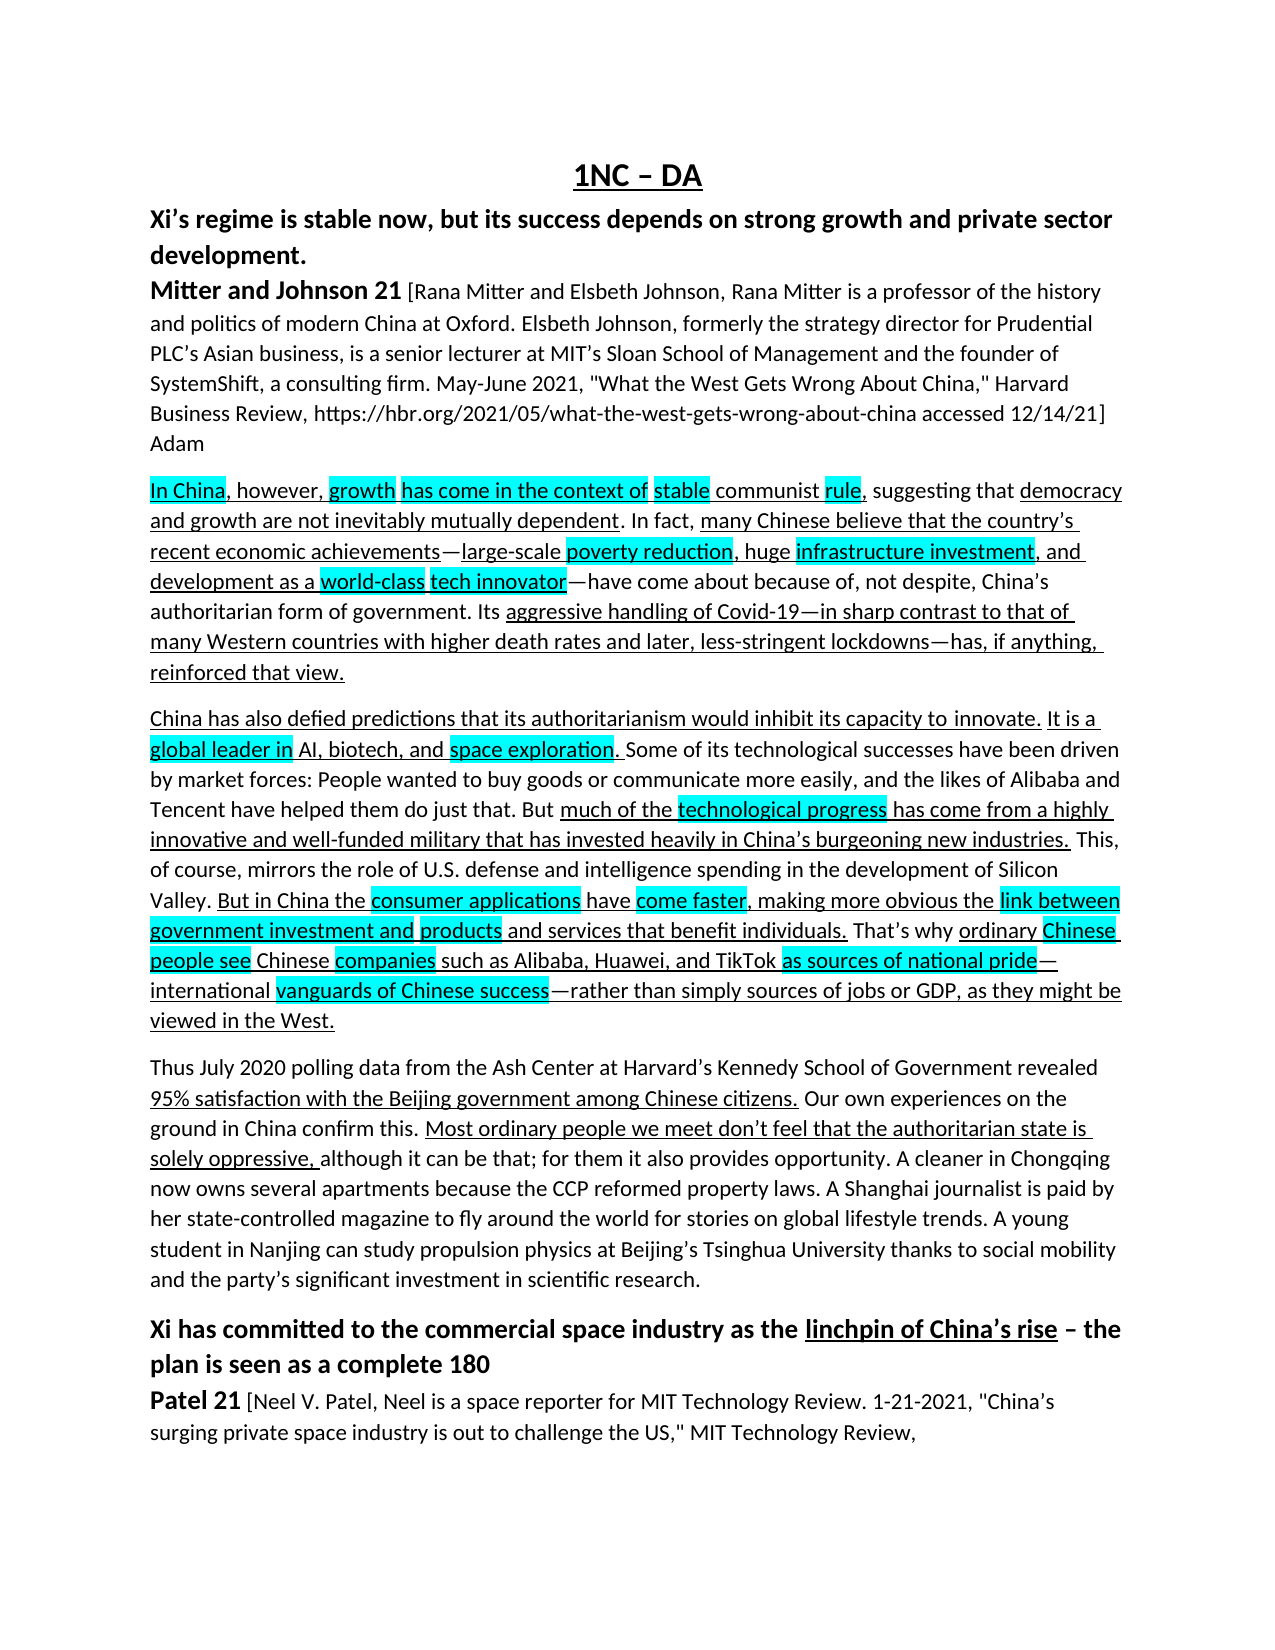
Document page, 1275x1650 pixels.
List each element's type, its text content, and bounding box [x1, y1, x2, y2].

text In China, however, growth has come in the context of stable communist rule, suggesting that democracy and growth are not inevitably mutually dependent. In fact, many Chinese believe that the country’s recent economic achievements—large-scale poverty reduction, huge infrastructure investment, and development as a world-class tech innovator—have come about because of, not despite, China’s authoritarian form of government. Its aggressive handling of Covid-19—in sharp contrast to that of many Western countries with higher death rates and later, less-stringent lockdowns—has, if anything, reinforced that view. [150, 476, 1125, 686]
text Thus July 2020 polling data from the Ash Center at Harvard’s Kennedy School of Government revealed 95% satisfaction with the Beijing government among Chinese citizens. Our own experiences on the ground in China confirm this. Most ordinary people we meet don’t feel that the authoritarian state is solely oppressive, although it can be that; for them it also provides opportunity. A cleaner in Chongqing now owns several apartments because the CCP reformed property laws. A Shanghai journalist is paid by her state-controlled magazine to fly around the world for stories on global lifestyle trends. A young student in Nanjing can study propulsion physics at Beijing’s Tsinghua University thanks to social mobility and the party’s significant investment in scientific research. [150, 1053, 1125, 1293]
text Mitter and Johnson 21 [Rana Mitter and Elsbeth Johnson, Rana Mitter is a professor of the history and politics of modern China at Oxford. Elsbeth Johnson, formerly the strategy director for Prudential PLC’s Asian business, is a senior lecturer at MIT’s Sloan School of Management and the founder of SystemShift, a consulting firm. May-June 2021, "What the West Gets Wrong About China," Harvard Business Review, https://hbr.org/2021/05/what-the-west-gets-wrong-about-china accessed 12/14/21] Adam [150, 273, 1125, 458]
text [150, 1383, 1125, 1446]
subtitle Xi has committed to the commercial space industry as the linchpin of China’s rise – the plan is seen as a complete 180 [150, 1312, 1125, 1381]
text China has also defied predictions that its authoritarianism would inhibit its capacity to innovate. It is a global leader in AI, biotech, and space exploration. Some of its technological successes have been driven by market forces: People wanted to buy goods or communicate more easily, and the likes of Alibaba and Tencent have helped them do just that. But much of the technological progress has come from a highly innovative and well-funded military that has invested heavily in China’s burgeoning new industries. This, of course, mirrors the role of U.S. defense and intelligence spending in the development of Silicon Valley. But in China the consumer applications have come faster, making more obvious the link between government investment and products and services that benefit individuals. That’s why ordinary Chinese people see Chinese companies such as Alibaba, Huawei, and TikTok as sources of national pride—international vanguards of Chinese success—rather than simply sources of jobs or GDP, as they might be viewed in the West. [150, 704, 1125, 1035]
subtitle Xi’s regime is stable now, but its success depends on strong growth and private sector development. [150, 202, 1125, 271]
subtitle 1NC – DA [150, 154, 1125, 195]
